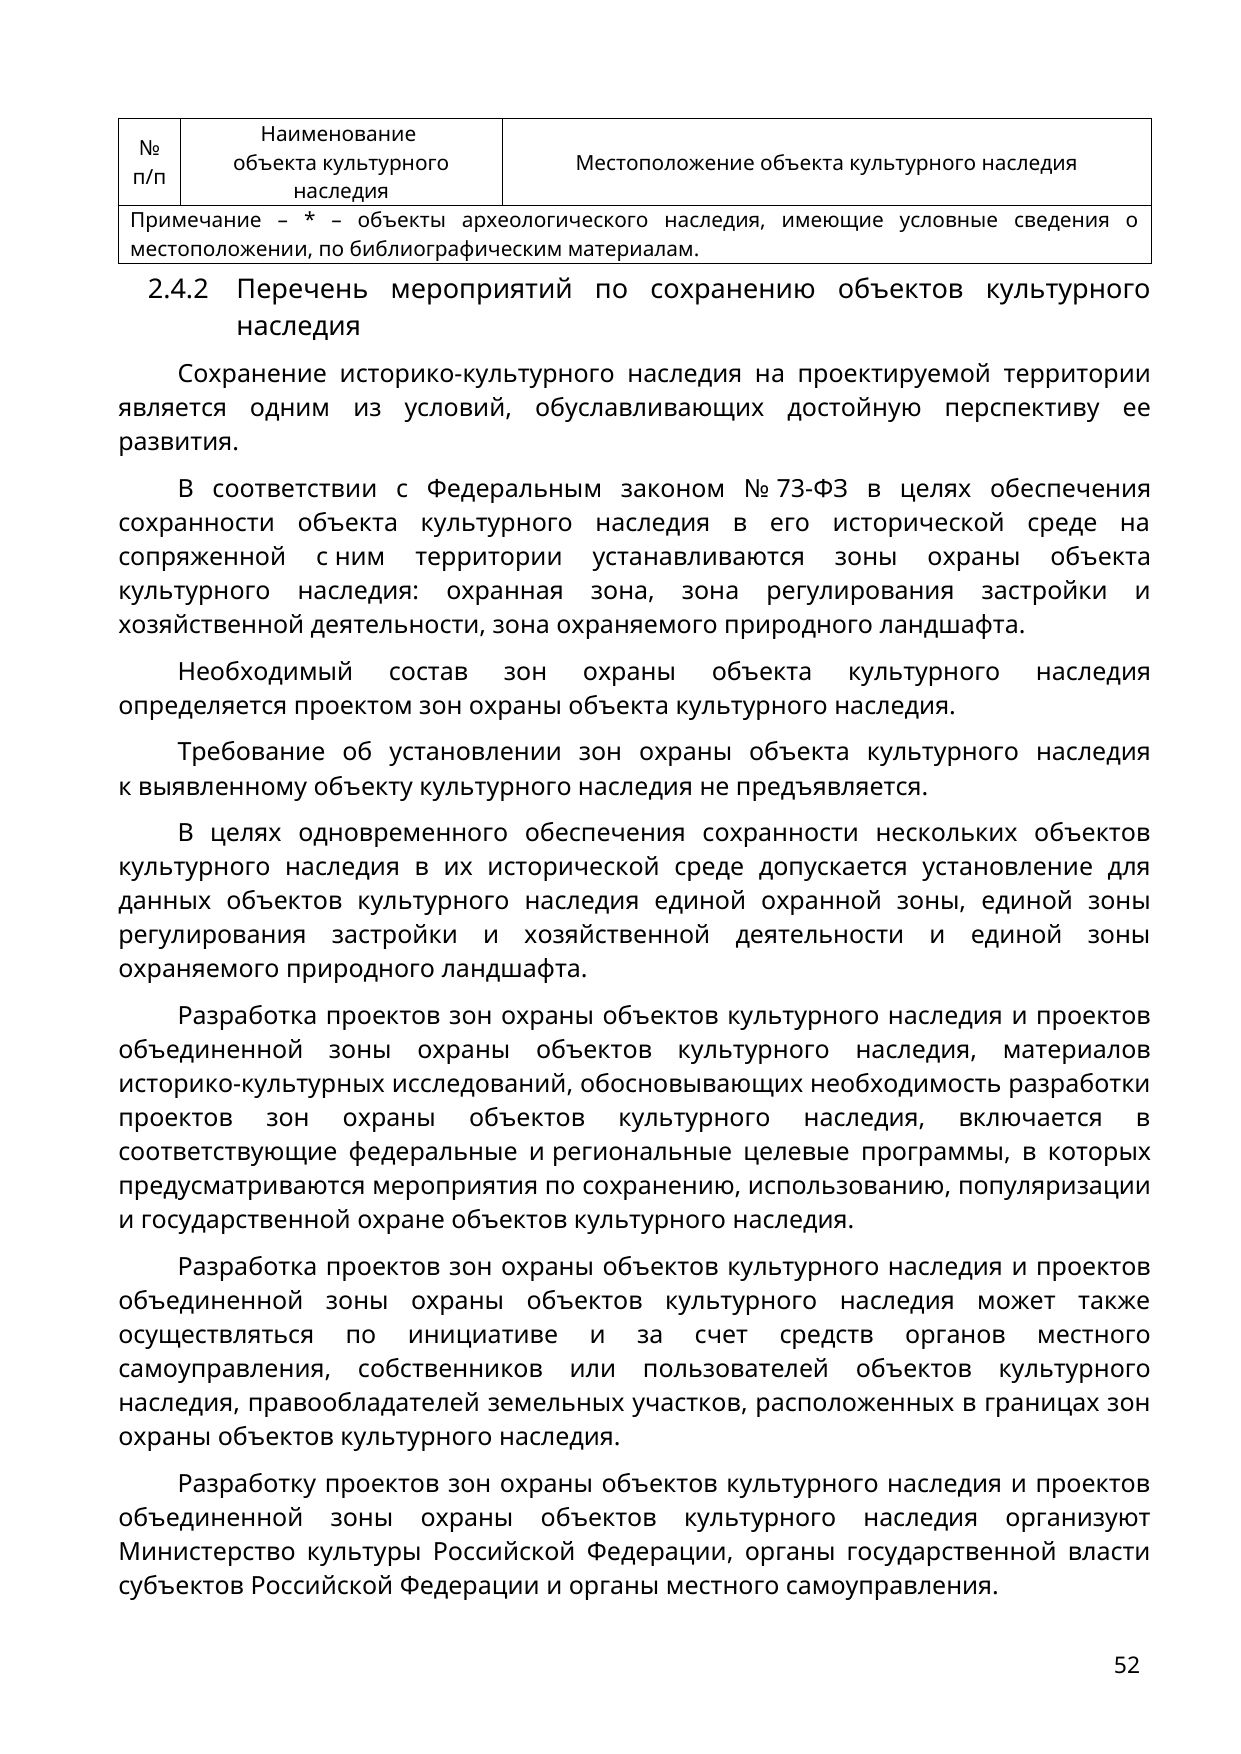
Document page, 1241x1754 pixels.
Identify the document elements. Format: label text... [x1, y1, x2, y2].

subtitle Перечень мероприятий по сохранению объектов культурного наследия [148, 270, 1152, 343]
text Необходимый состав зон охраны объекта культурного наследия определяется проектом зон охраны объекта культурного наследия. [118, 653, 1152, 722]
text Разработку проектов зон охраны объектов культурного наследия и проектов объединенной зоны охраны объектов культурного наследия организуют Министерство культуры Российской Федерации, органы государственной власти субъектов Российской Федерации и органы местного самоуправления. [118, 1465, 1152, 1602]
text В целях одновременного обеспечения сохранности нескольких объектов культурного наследия в их исторической среде допускается установление для данных объектов культурного наследия единой охранной зоны, единой зоны регулирования застройки и хозяйственной деятельности и единой зоны охраняемого природного ландшафта. [118, 815, 1152, 985]
text Разработка проектов зон охраны объектов культурного наследия и проектов объединенной зоны охраны объектов культурного наследия может также осуществляться по инициативе и за счет средств органов местного самоуправления, собственников или пользователей объектов культурного наследия, правообладателей земельных участков, расположенных в границах зон охраны объектов культурного наследия. [118, 1248, 1152, 1453]
text Разработка проектов зон охраны объектов культурного наследия и проектов объединенной зоны охраны объектов культурного наследия, материалов историко-культурных исследований, обосновывающих необходимость разработки проектов зон охраны объектов культурного наследия, включается в соответствующие федеральные и региональные целевые программы, в которых предусматриваются мероприятия по сохранению, использованию, популяризации и государственной охране объектов культурного наследия. [118, 997, 1152, 1236]
table_header № п/п [119, 119, 180, 204]
text Сохранение историко-культурного наследия на проектируемой территории является одним из условий, обуславливающих достойную перспективу ее развития. [118, 356, 1152, 458]
table_cell Примечание – * – объекты археологического наследия, имеющие условные сведения о местоположении, по библиографическим материалам. [119, 206, 1151, 262]
table_header Наименование объекта культурного наследия [181, 119, 502, 204]
text В соответствии с Федеральным законом № 73-ФЗ в целях обеспечения сохранности объекта культурного наследия в его исторической среде на сопряженной с ним территории устанавливаются зоны охраны объекта культурного наследия: охранная зона, зона регулирования застройки и хозяйственной деятельности, зона охраняемого природного ландшафта. [118, 471, 1152, 641]
table_header Местоположение объекта культурного наследия [503, 119, 1151, 204]
text Требование об установлении зон охраны объекта культурного наследия к выявленному объекту культурного наследия не предъявляется. [118, 734, 1152, 802]
